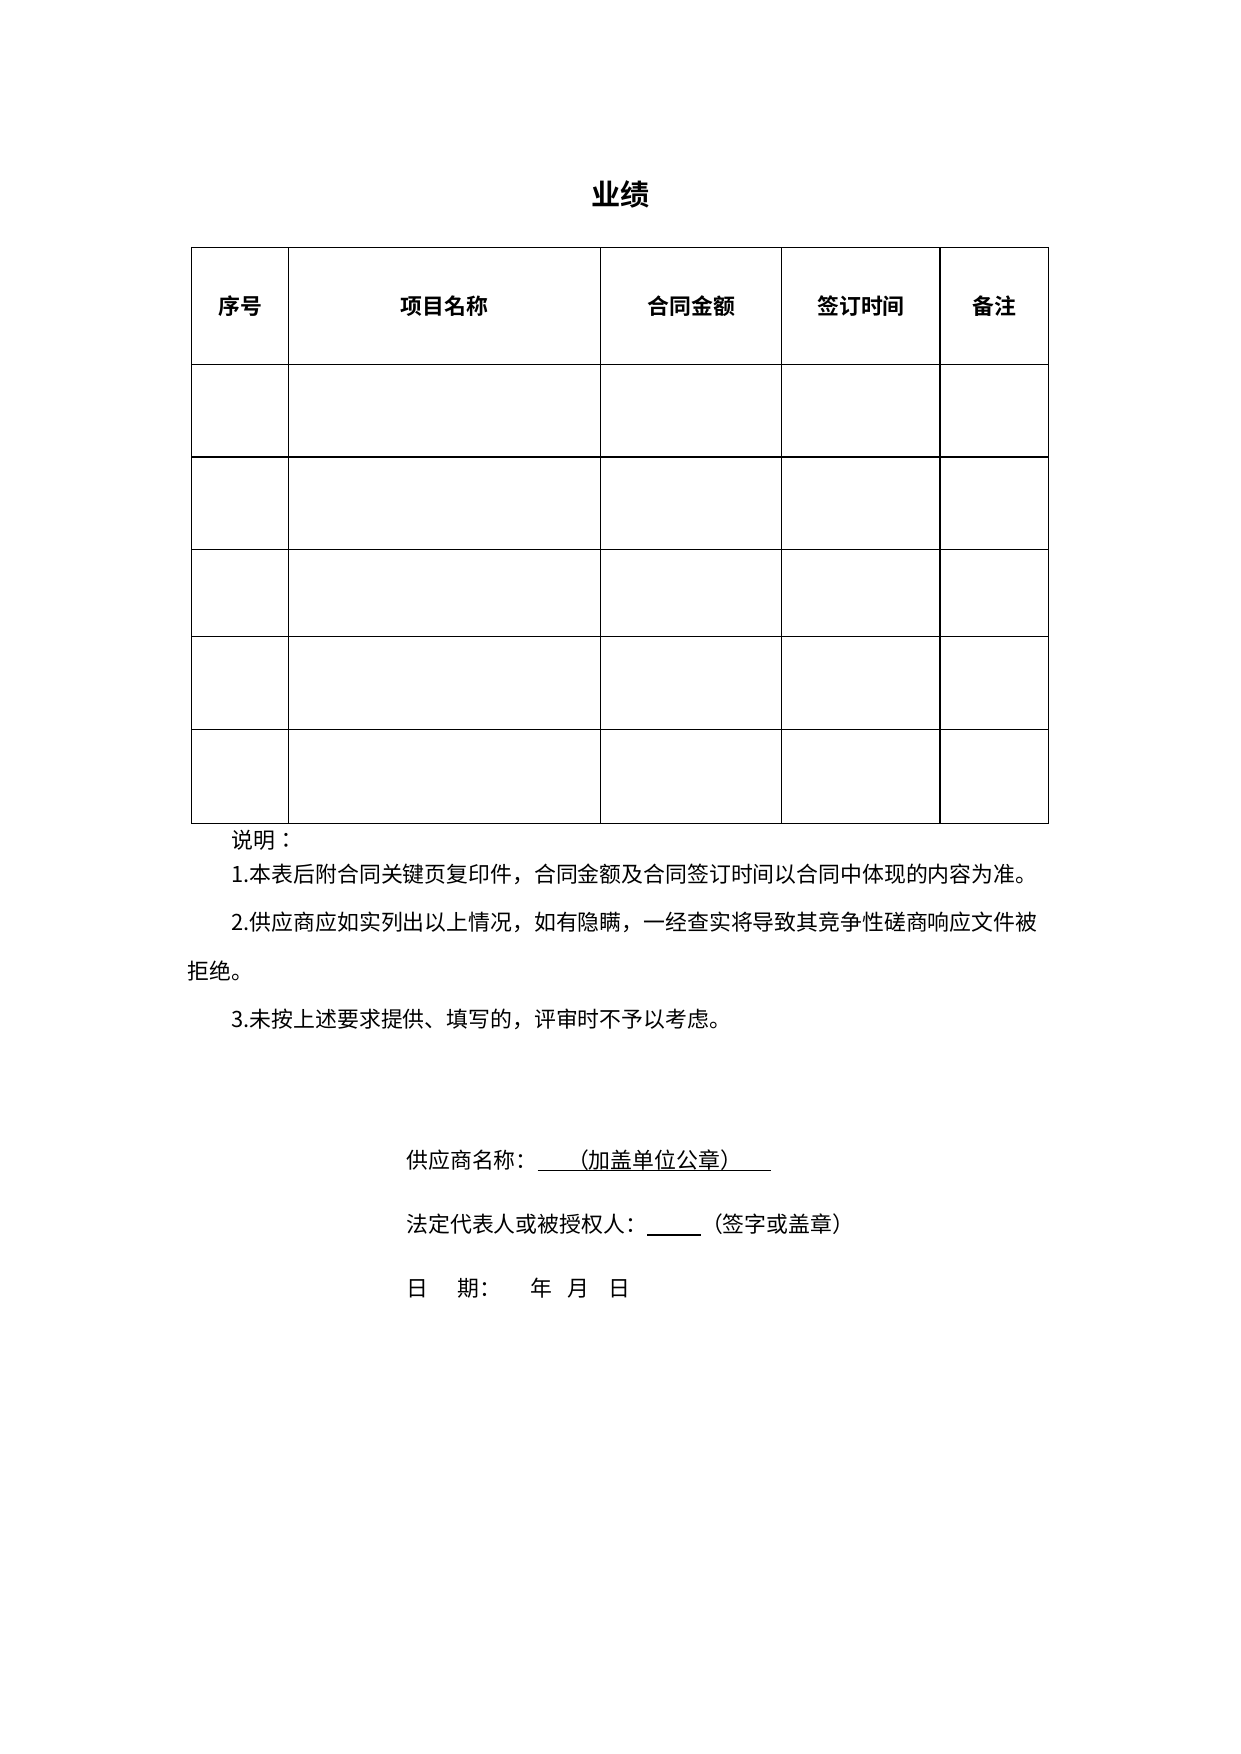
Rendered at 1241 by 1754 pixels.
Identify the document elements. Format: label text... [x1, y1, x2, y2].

text 法定代表人或被授权人： （签字或盖章） [187, 1206, 1053, 1239]
table_cell [289, 730, 600, 823]
table_cell [192, 365, 288, 456]
text 2.供应商应如实列出以上情况，如有隐瞒，一经查实将导致其竞争性磋商响应文件被拒绝。 [187, 905, 1053, 986]
table_cell [601, 365, 781, 456]
table_cell [782, 458, 939, 549]
text 说明： [187, 824, 1053, 856]
table_cell [192, 550, 288, 636]
table_cell [941, 730, 1048, 823]
table_cell [782, 730, 939, 823]
table_cell [941, 458, 1048, 549]
table_cell [601, 637, 781, 728]
text 供应商名称： （加盖单位公章） [187, 1142, 1053, 1175]
table_cell [941, 637, 1048, 728]
table_cell [601, 550, 781, 636]
table_cell [782, 637, 939, 728]
table_header 项目名称 [289, 248, 600, 364]
table_header 备注 [941, 248, 1048, 364]
table_cell [289, 550, 600, 636]
table_cell [782, 365, 939, 456]
text 3.未按上述要求提供、填写的，评审时不予以考虑。 [187, 1002, 1053, 1034]
table_cell [192, 637, 288, 728]
table_header 签订时间 [782, 248, 939, 364]
table_cell [941, 365, 1048, 456]
table_cell [941, 550, 1048, 636]
table_cell [601, 458, 781, 549]
table_cell [192, 730, 288, 823]
table_cell [289, 458, 600, 549]
table_cell [601, 730, 781, 823]
text 日 期： 年 月 日 [187, 1271, 1053, 1303]
text 业绩 [187, 162, 1053, 227]
text 1.本表后附合同关键页复印件，合同金额及合同签订时间以合同中体现的内容为准。 [187, 856, 1053, 889]
table_cell [289, 365, 600, 456]
table_header 序号 [192, 248, 288, 364]
table_cell [782, 550, 939, 636]
table_cell [289, 637, 600, 728]
table_cell [192, 458, 288, 549]
table_header 合同金额 [601, 248, 781, 364]
